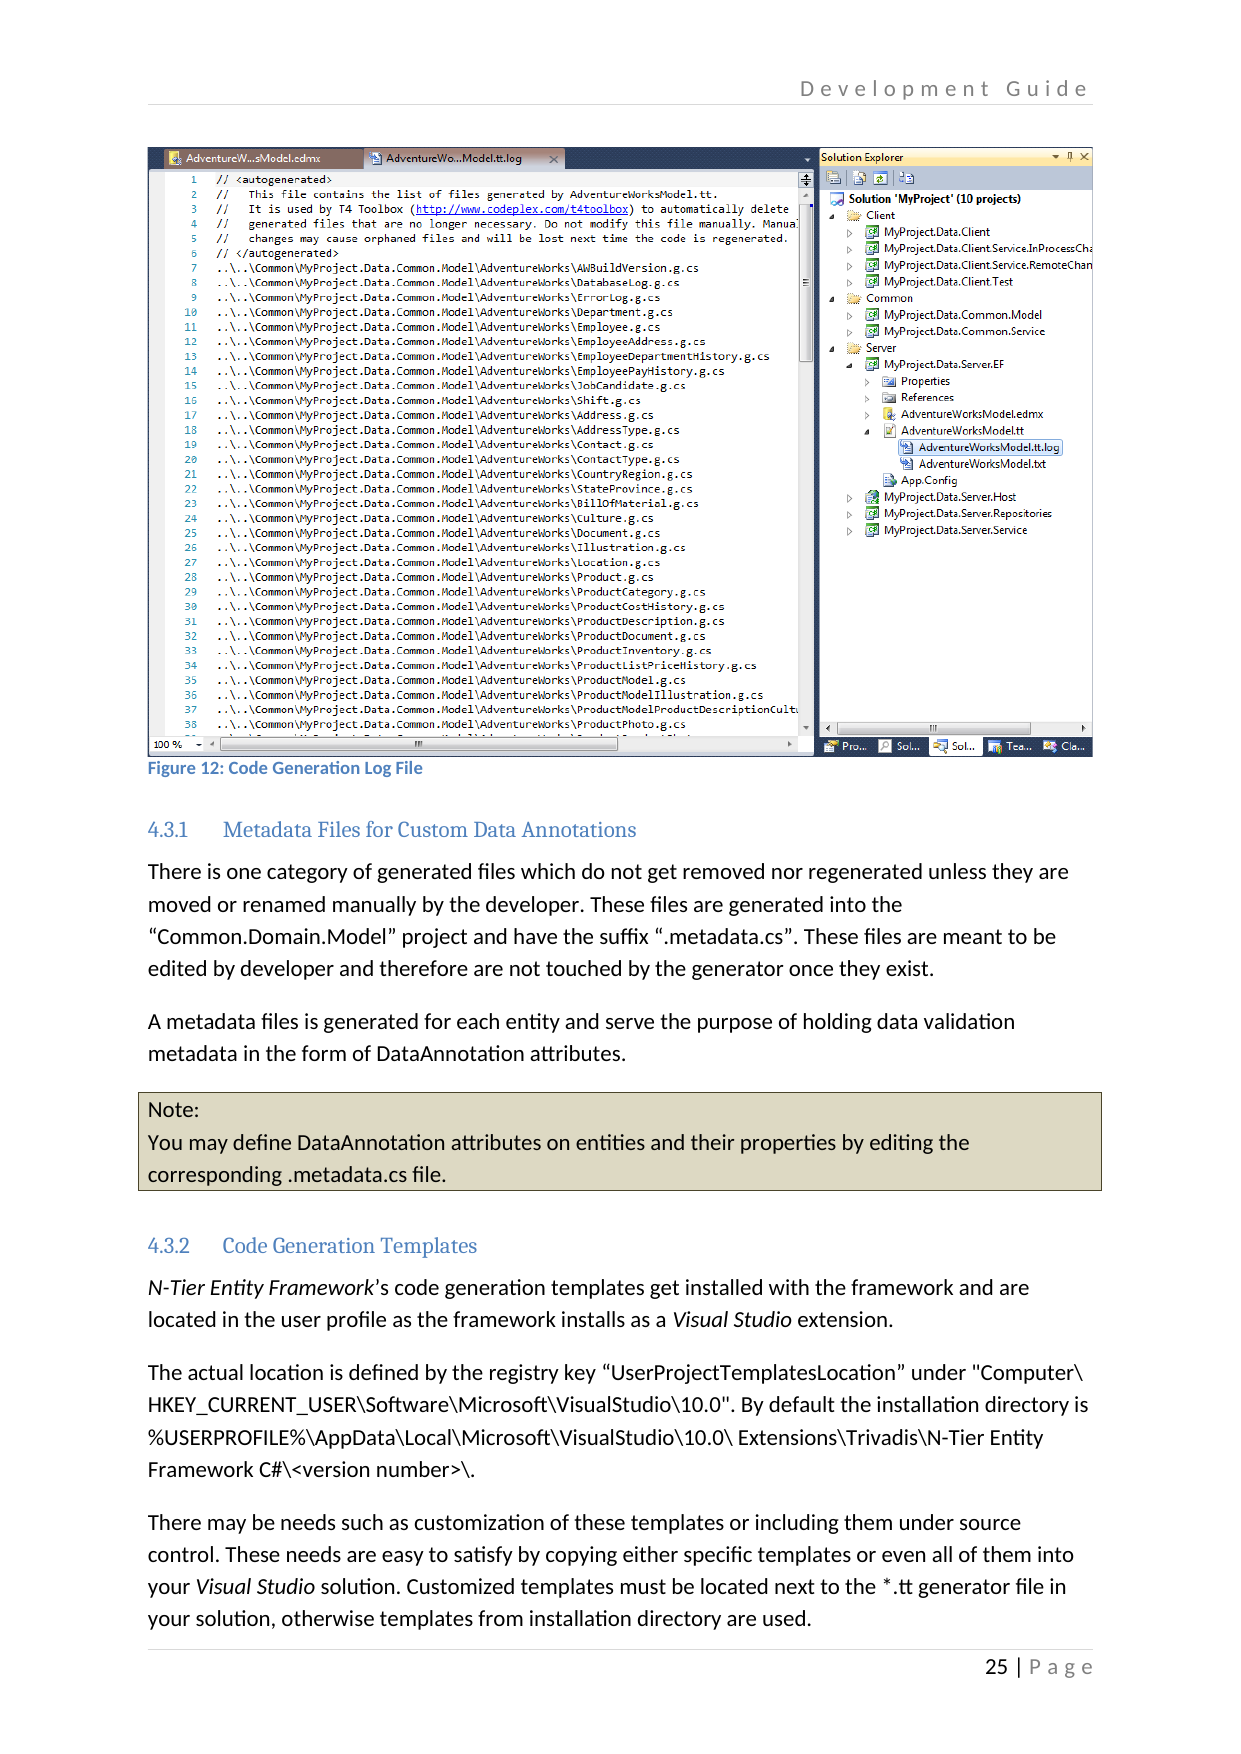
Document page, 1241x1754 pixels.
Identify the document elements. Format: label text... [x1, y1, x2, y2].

text The actual location is defined by the registry key “UserProjectTemplatesLocation” under "Computer\HKEY_CURRENT_USER\Software\Microsoft\VisualStudio\10.0". By default the installation directory is %USERPROFILE%\AppData\Local\Microsoft\VisualStudio\10.0\ Extensions\Trivadis\N-Tier Entity Framework C#\<version number>\. [148, 1358, 1093, 1483]
text There is one category of generated files which do not get removed nor regenerated unless they are moved or renamed manually by the developer. These files are generated into the “Common.Domain.Model” project and have the suffix “.metadata.cs”. These files are meant to be edited by developer and therefore are not touched by the generator once they exist. [148, 857, 1093, 982]
text A metadata files is generated for each entity and serve the purpose of holding data validation metadata in the form of DataAnnotation attributes. [148, 1007, 1093, 1067]
text N-Tier Entity Framework’s code generation templates get installed with the framework and are located in the user profile as the framework installs as a Visual Studio extension. [148, 1273, 1093, 1333]
subtitle Metadata Files for Custom Data Annotations [148, 817, 1093, 843]
subtitle Code Generation Templates [148, 1233, 1093, 1259]
text Note: You may define DataAnnotation attributes on entities and their properties by editing the corresponding .metadata.cs file. [139, 1093, 1101, 1190]
text There may be needs such as customization of these templates or including them under source control. These needs are easy to satisfy by copying either specific templates or even all of them into your Visual Studio solution. Customized templates must be located next to the *.tt generator file in your solution, otherwise templates from installation directory are used. [148, 1508, 1093, 1633]
picture [147, 147, 1093, 757]
text Figure 12: Code Generation Log File [148, 757, 1093, 779]
